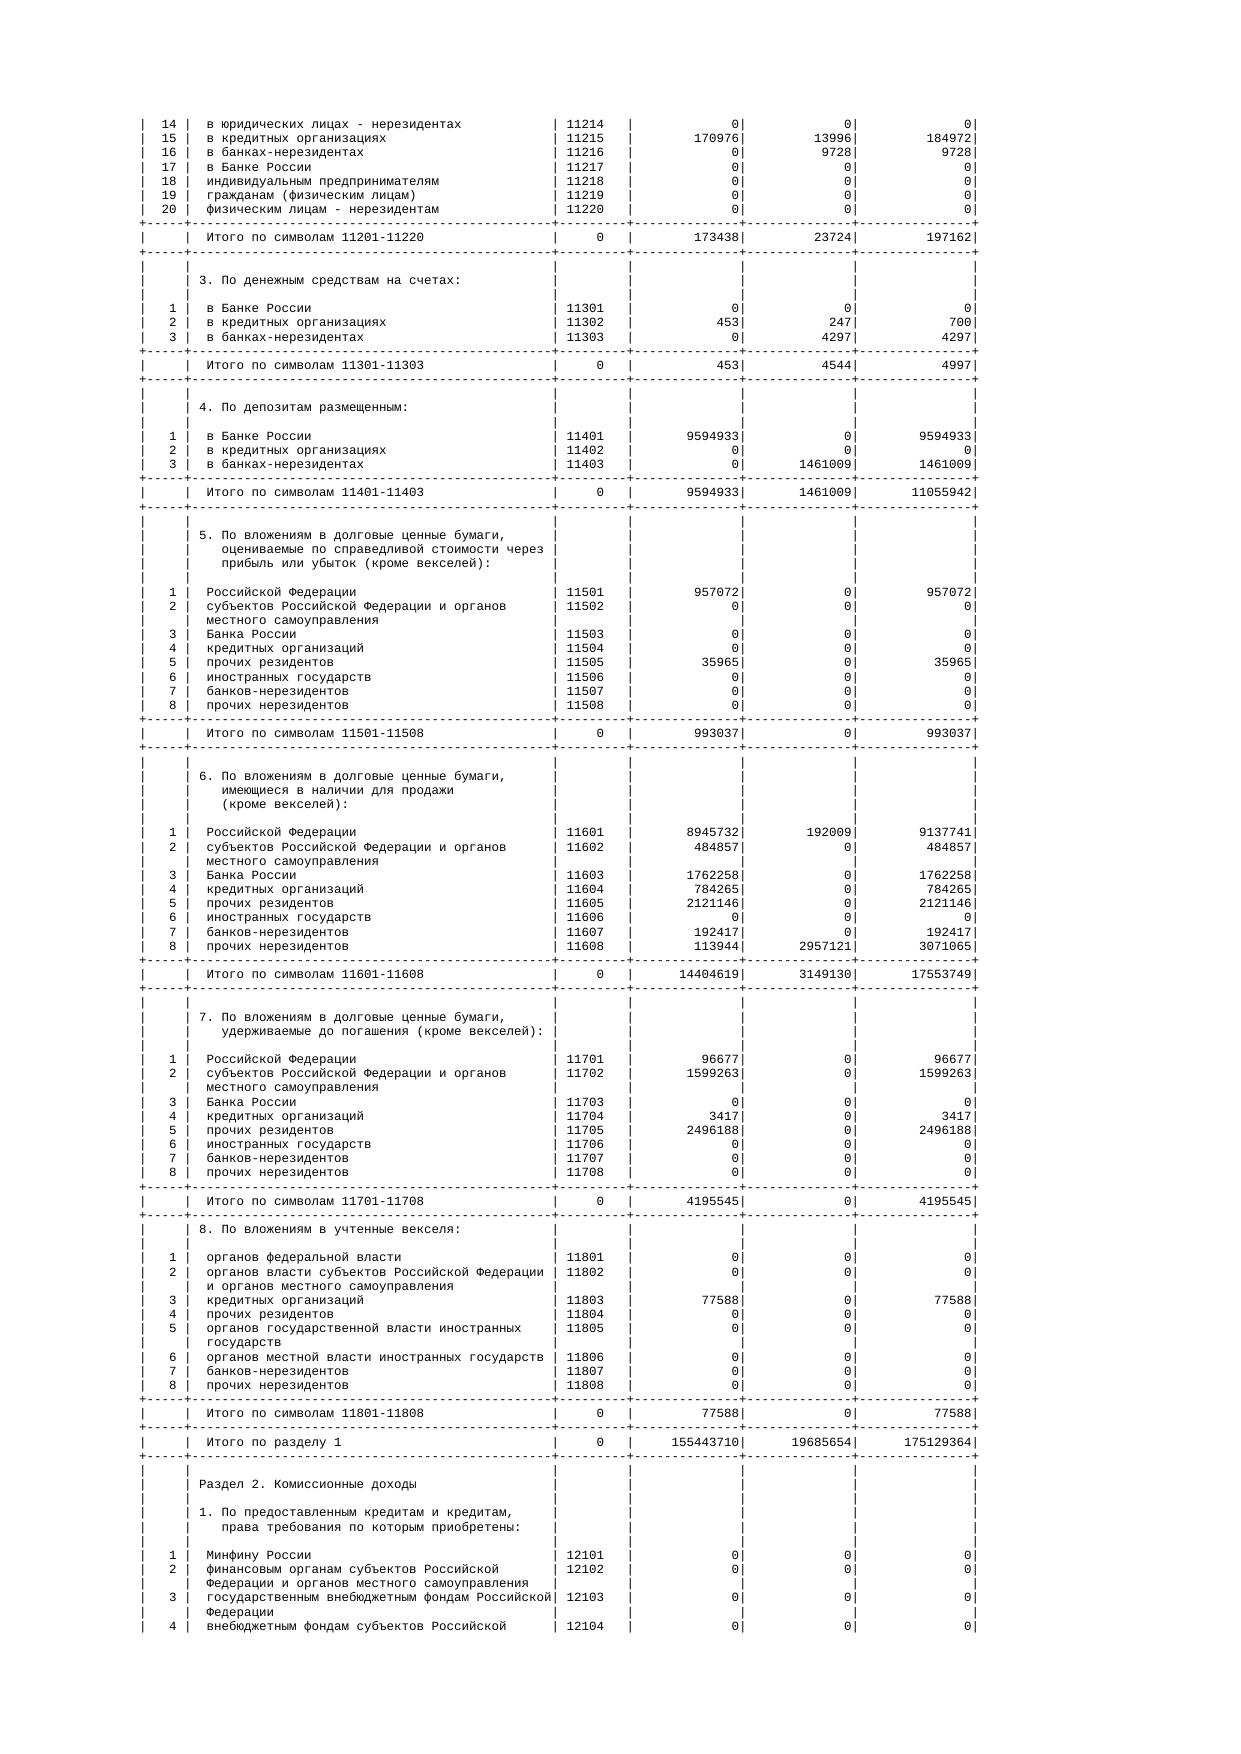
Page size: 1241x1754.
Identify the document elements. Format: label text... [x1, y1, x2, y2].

text | | Итого по разделу 1 | 0 | 155443710| 19685654| 175129364| [139, 1436, 1101, 1450]
text +-----+------------------------------------------------+---------+--------------+--------------+---------------+ [139, 373, 1101, 387]
text | | | | | | | [139, 812, 1101, 826]
text | 2 | субъектов Российской Федерации и органов | 11502 | 0| 0| 0| [139, 600, 1101, 614]
text | 16 | в банках-нерезидентах | 11216 | 0| 9728| 9728| [139, 146, 1101, 161]
text | 4 | прочих резидентов | 11804 | 0| 0| 0| [139, 1308, 1101, 1322]
text | 5 | прочих резидентов | 11505 | 35965| 0| 35965| [139, 656, 1101, 671]
text | 8 | прочих нерезидентов | 11508 | 0| 0| 0| [139, 699, 1101, 713]
text | 4 | кредитных организаций | 11504 | 0| 0| 0| [139, 642, 1101, 656]
text | 5 | органов государственной власти иностранных | 11805 | 0| 0| 0| [139, 1322, 1101, 1336]
text | | Итого по символам 11701-11708 | 0 | 4195545| 0| 4195545| [139, 1195, 1101, 1209]
text | 19 | гражданам (физическим лицам) | 11219 | 0| 0| 0| [139, 189, 1101, 203]
text +-----+------------------------------------------------+---------+--------------+--------------+---------------+ [139, 982, 1101, 996]
text | 4 | кредитных организаций | 11604 | 784265| 0| 784265| [139, 883, 1101, 897]
text +-----+------------------------------------------------+---------+--------------+--------------+---------------+ [139, 1181, 1101, 1195]
text +-----+------------------------------------------------+---------+--------------+--------------+---------------+ [139, 472, 1101, 486]
text | 6 | иностранных государств | 11606 | 0| 0| 0| [139, 911, 1101, 926]
text | 2 | в кредитных организациях | 11302 | 453| 247| 700| [139, 316, 1101, 331]
text | | | | | | | [139, 1535, 1101, 1549]
text | | государств | | | | | [139, 1336, 1101, 1351]
text +-----+------------------------------------------------+---------+--------------+--------------+---------------+ [139, 1209, 1101, 1223]
text | | | | | | | [139, 1039, 1101, 1053]
text | 14 | в юридических лицах - нерезидентах | 11214 | 0| 0| 0| [139, 118, 1101, 132]
text +-----+------------------------------------------------+---------+--------------+--------------+---------------+ [139, 713, 1101, 727]
text | | | | | | | [139, 288, 1101, 302]
text | | и органов местного самоуправления | | | | | [139, 1280, 1101, 1294]
text | | 6. По вложениям в долговые ценные бумаги, | | | | | [139, 770, 1101, 784]
text | | Итого по символам 11601-11608 | 0 | 14404619| 3149130| 17553749| [139, 968, 1101, 982]
text | 1 | в Банке России | 11401 | 9594933| 0| 9594933| [139, 430, 1101, 444]
text +-----+------------------------------------------------+---------+--------------+--------------+---------------+ [139, 246, 1101, 260]
text | | Итого по символам 11301-11303 | 0 | 453| 4544| 4997| [139, 359, 1101, 373]
text | 20 | физическим лицам - нерезидентам | 11220 | 0| 0| 0| [139, 203, 1101, 217]
text | | | | | | | [139, 996, 1101, 1011]
text | 1 | Минфину России | 12101 | 0| 0| 0| [139, 1549, 1101, 1563]
text | 8 | прочих нерезидентов | 11708 | 0| 0| 0| [139, 1166, 1101, 1181]
text | | права требования по которым приобретены: | | | | | [139, 1521, 1101, 1535]
text | | 8. По вложениям в учтенные векселя: | | | | | [139, 1223, 1101, 1237]
text | 3 | Банка России | 11603 | 1762258| 0| 1762258| [139, 869, 1101, 883]
text +-----+------------------------------------------------+---------+--------------+--------------+---------------+ [139, 741, 1101, 756]
text | 1 | Российской Федерации | 11701 | 96677| 0| 96677| [139, 1053, 1101, 1067]
text | | | | | | | [139, 416, 1101, 430]
text | 3 | в банках-нерезидентах | 11303 | 0| 4297| 4297| [139, 331, 1101, 345]
text +-----+------------------------------------------------+---------+--------------+--------------+---------------+ [139, 217, 1101, 231]
text | | | | | | | [139, 1464, 1101, 1478]
text | | 3. По денежным средствам на счетах: | | | | | [139, 274, 1101, 288]
text | 8 | прочих нерезидентов | 11808 | 0| 0| 0| [139, 1379, 1101, 1393]
text | | 7. По вложениям в долговые ценные бумаги, | | | | | [139, 1011, 1101, 1025]
text | | Итого по символам 11201-11220 | 0 | 173438| 23724| 197162| [139, 231, 1101, 246]
text +-----+------------------------------------------------+---------+--------------+--------------+---------------+ [139, 1450, 1101, 1464]
text | | местного самоуправления | | | | | [139, 855, 1101, 869]
text +-----+------------------------------------------------+---------+--------------+--------------+---------------+ [139, 345, 1101, 359]
text | | Итого по символам 11401-11403 | 0 | 9594933| 1461009| 11055942| [139, 486, 1101, 501]
text +-----+------------------------------------------------+---------+--------------+--------------+---------------+ [139, 501, 1101, 515]
text | | оцениваемые по справедливой стоимости через | | | | | [139, 543, 1101, 557]
text | | | | | | | [139, 1237, 1101, 1251]
text | 5 | прочих резидентов | 11605 | 2121146| 0| 2121146| [139, 897, 1101, 911]
text | | 1. По предоставленным кредитам и кредитам, | | | | | [139, 1506, 1101, 1521]
text | | Итого по символам 11501-11508 | 0 | 993037| 0| 993037| [139, 727, 1101, 741]
text | | местного самоуправления | | | | | [139, 614, 1101, 628]
text | | | | | | | [139, 387, 1101, 401]
text | 3 | государственным внебюджетным фондам Российской| 12103 | 0| 0| 0| [139, 1591, 1101, 1606]
text | 2 | в кредитных организациях | 11402 | 0| 0| 0| [139, 444, 1101, 458]
text | | | | | | | [139, 571, 1101, 586]
text | 4 | кредитных организаций | 11704 | 3417| 0| 3417| [139, 1110, 1101, 1124]
text | 17 | в Банке России | 11217 | 0| 0| 0| [139, 161, 1101, 175]
text | 4 | внебюджетным фондам субъектов Российской | 12104 | 0| 0| 0| [139, 1620, 1101, 1634]
text | 15 | в кредитных организациях | 11215 | 170976| 13996| 184972| [139, 132, 1101, 146]
text | 7 | банков-нерезидентов | 11507 | 0| 0| 0| [139, 685, 1101, 699]
text | 7 | банков-нерезидентов | 11607 | 192417| 0| 192417| [139, 926, 1101, 940]
text | 3 | Банка России | 11703 | 0| 0| 0| [139, 1096, 1101, 1110]
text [139, 1577, 1101, 1591]
text | | | | | | | [139, 515, 1101, 529]
text | 18 | индивидуальным предпринимателям | 11218 | 0| 0| 0| [139, 175, 1101, 189]
text | 6 | иностранных государств | 11506 | 0| 0| 0| [139, 671, 1101, 685]
text | | местного самоуправления | | | | | [139, 1081, 1101, 1096]
text | 6 | органов местной власти иностранных государств | 11806 | 0| 0| 0| [139, 1351, 1101, 1365]
text | | 4. По депозитам размещенным: | | | | | [139, 401, 1101, 416]
text | | прибыль или убыток (кроме векселей): | | | | | [139, 557, 1101, 571]
text | | удерживаемые до погашения (кроме векселей): | | | | | [139, 1025, 1101, 1039]
text | | Федерации | | | | | [139, 1606, 1101, 1620]
text | 1 | в Банке России | 11301 | 0| 0| 0| [139, 302, 1101, 316]
text | 3 | кредитных организаций | 11803 | 77588| 0| 77588| [139, 1294, 1101, 1308]
text | | | | | | | [139, 756, 1101, 770]
text | 3 | в банках-нерезидентах | 11403 | 0| 1461009| 1461009| [139, 458, 1101, 472]
text | 6 | иностранных государств | 11706 | 0| 0| 0| [139, 1138, 1101, 1152]
text | | Раздел 2. Комиссионные доходы | | | | | [139, 1478, 1101, 1492]
text | 2 | органов власти субъектов Российской Федерации | 11802 | 0| 0| 0| [139, 1266, 1101, 1280]
text | 1 | Российской Федерации | 11601 | 8945732| 192009| 9137741| [139, 826, 1101, 841]
text | | имеющиеся в наличии для продажи | | | | | [139, 784, 1101, 798]
text | 3 | Банка России | 11503 | 0| 0| 0| [139, 628, 1101, 642]
text +-----+------------------------------------------------+---------+--------------+--------------+---------------+ [139, 1393, 1101, 1407]
text | 5 | прочих резидентов | 11705 | 2496188| 0| 2496188| [139, 1124, 1101, 1138]
text | | Итого по символам 11801-11808 | 0 | 77588| 0| 77588| [139, 1407, 1101, 1421]
text | | | | | | | [139, 1492, 1101, 1506]
text | 2 | финансовым органам субъектов Российской | 12102 | 0| 0| 0| [139, 1563, 1101, 1577]
text | 8 | прочих нерезидентов | 11608 | 113944| 2957121| 3071065| [139, 940, 1101, 954]
text | | | | | | | [139, 260, 1101, 274]
text +-----+------------------------------------------------+---------+--------------+--------------+---------------+ [139, 954, 1101, 968]
text +-----+------------------------------------------------+---------+--------------+--------------+---------------+ [139, 1421, 1101, 1436]
text | 1 | Российской Федерации | 11501 | 957072| 0| 957072| [139, 586, 1101, 600]
text | 1 | органов федеральной власти | 11801 | 0| 0| 0| [139, 1251, 1101, 1266]
text | 2 | субъектов Российской Федерации и органов | 11702 | 1599263| 0| 1599263| [139, 1067, 1101, 1081]
text | | (кроме векселей): | | | | | [139, 798, 1101, 812]
text | 7 | банков-нерезидентов | 11707 | 0| 0| 0| [139, 1152, 1101, 1166]
text | | 5. По вложениям в долговые ценные бумаги, | | | | | [139, 529, 1101, 543]
text | 2 | субъектов Российской Федерации и органов | 11602 | 484857| 0| 484857| [139, 841, 1101, 855]
text | 7 | банков-нерезидентов | 11807 | 0| 0| 0| [139, 1365, 1101, 1379]
